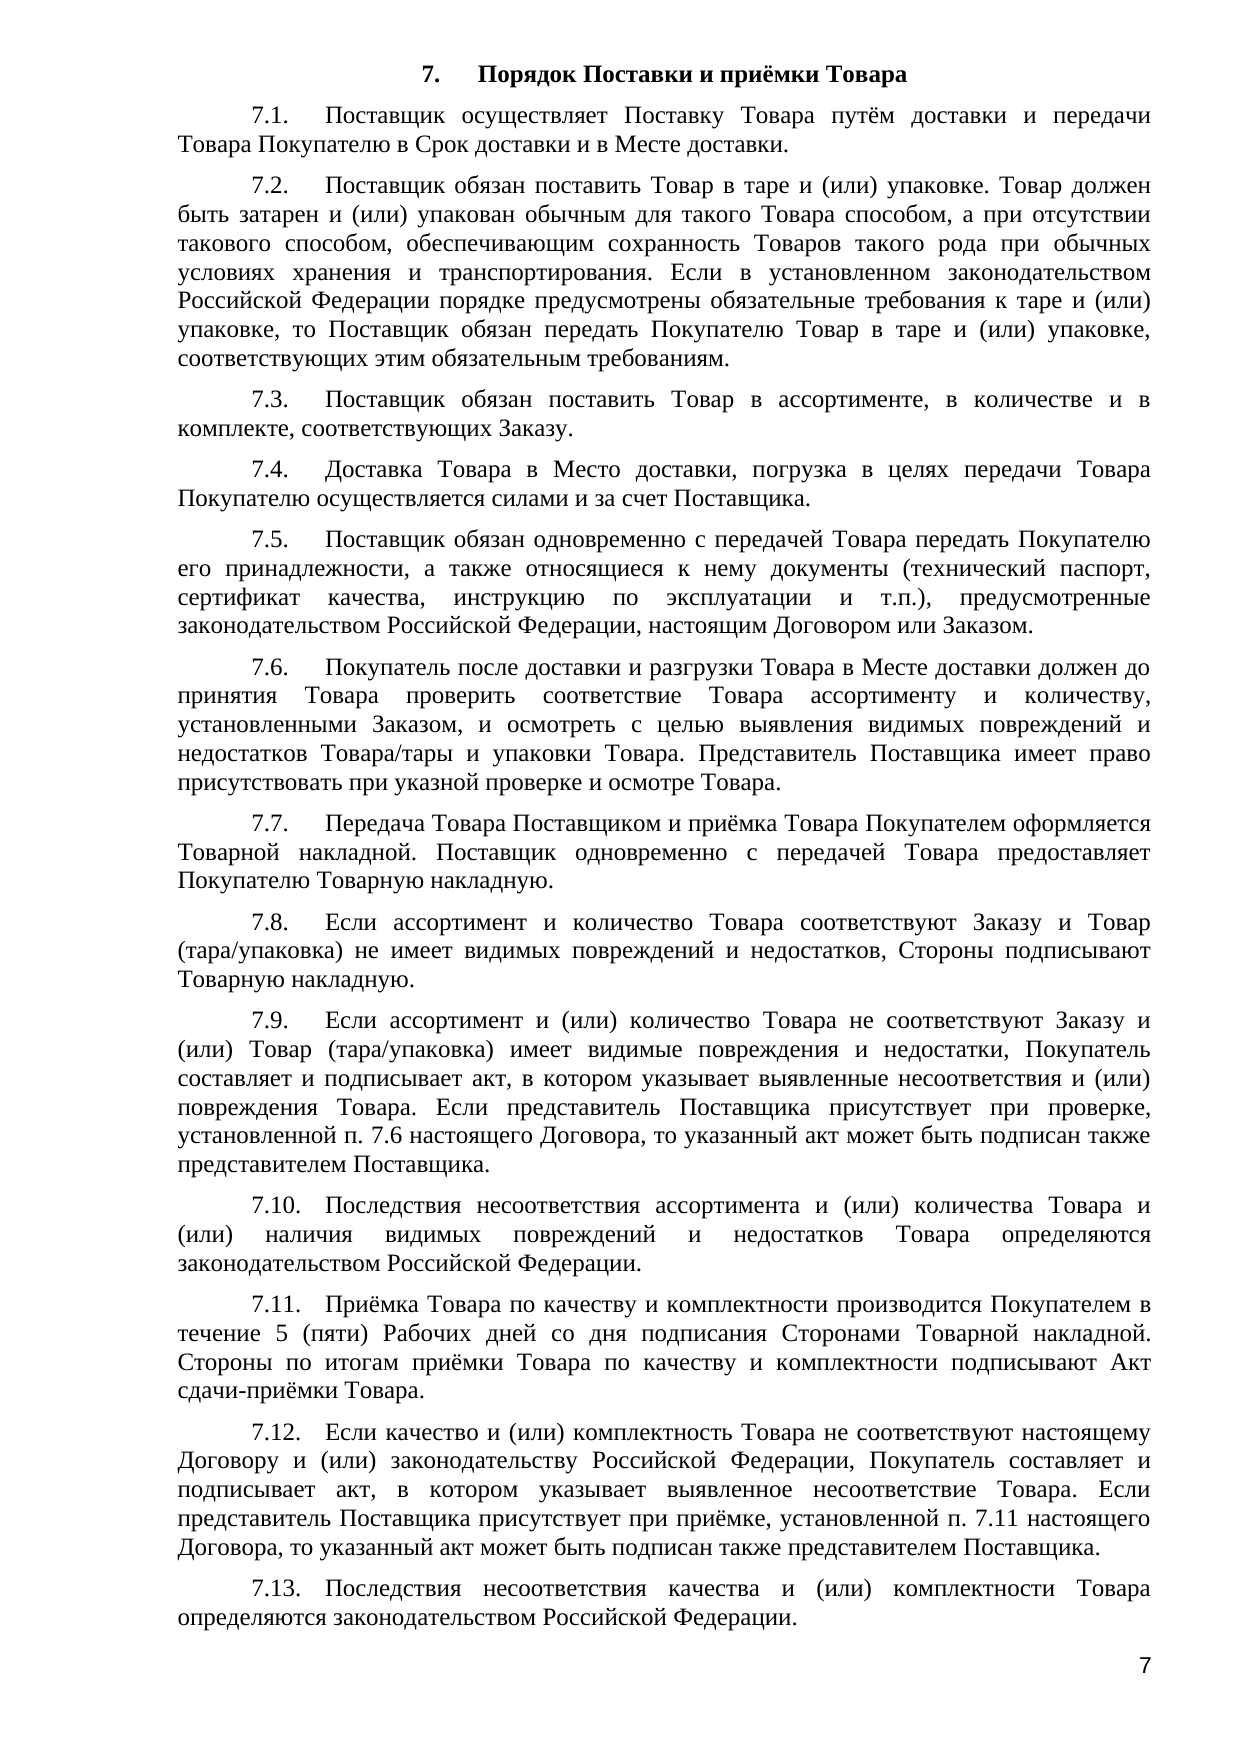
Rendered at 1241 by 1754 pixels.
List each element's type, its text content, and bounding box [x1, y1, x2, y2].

list Приёмка Товара по качеству и комплектности производится Покупателем в течение 5 (пяти) Рабочих дней со дня подписания Сторонами Товарной накладной. Стороны по итогам приёмки Товара по качеству и комплектности подписывают Акт сдачи-приёмки Товара. [177, 1289, 1152, 1404]
list Поставщик обязан одновременно с передачей Товара передать Покупателю его принадлежности, а также относящиеся к нему документы (технический паспорт, сертификат качества, инструкцию по эксплуатации и т.п.), предусмотренные законодательством Российской Федерации, настоящим Договором или Заказом. [177, 524, 1152, 639]
list Последствия несоответствия качества и (или) комплектности Товара определяются законодательством Российской Федерации. [177, 1573, 1152, 1630]
list Доставка Товара в Место доставки, погрузка в целях передачи Товара Покупателю осуществляется силами и за счет Поставщика. [177, 454, 1152, 512]
list Если ассортимент и количество Товара соответствуют Заказу и Товар (тара/упаковка) не имеет видимых повреждений и недостатков, Стороны подписывают Товарную накладную. [177, 907, 1152, 993]
list Если ассортимент и (или) количество Товара не соответствуют Заказу и (или) Товар (тара/упаковка) имеет видимые повреждения и недостатки, Покупатель составляет и подписывает акт, в котором указывает выявленные несоответствия и (или) повреждения Товара. Если представитель Поставщика присутствует при проверке, установленной п. 7.6 настоящего Договора, то указанный акт может быть подписан также представителем Поставщика. [177, 1005, 1152, 1178]
list Поставщик обязан поставить Товар в ассортименте, в количестве и в комплекте, соответствующих Заказу. [177, 384, 1152, 442]
list Порядок Поставки и приёмки Товара [177, 59, 1152, 88]
list Поставщик осуществляет Поставку Товара путём доставки и передачи Товара Покупателю в Срок доставки и в Месте доставки. [177, 100, 1152, 158]
list Если качество и (или) комплектность Товара не соответствуют настоящему Договору и (или) законодательству Российской Федерации, Покупатель составляет и подписывает акт, в котором указывает выявленное несоответствие Товара. Если представитель Поставщика присутствует при приёмке, установленной п. 7.11 настоящего Договора, то указанный акт может быть подписан также представителем Поставщика. [177, 1417, 1152, 1560]
list Поставщик обязан поставить Товар в таре и (или) упаковке. Товар должен быть затарен и (или) упакован обычным для такого Товара способом, а при отсутствии такового способом, обеспечивающим сохранность Товаров такого рода при обычных условиях хранения и транспортирования. Если в установленном законодательством Российской Федерации порядке предусмотрены обязательные требования к таре и (или) упаковке, то Поставщик обязан передать Покупателю Товар в таре и (или) упаковке, соответствующих этим обязательным требованиям. [177, 170, 1152, 372]
list Последствия несоответствия ассортимента и (или) количества Товара и (или) наличия видимых повреждений и недостатков Товара определяются законодательством Российской Федерации. [177, 1190, 1152, 1277]
list Покупатель после доставки и разгрузки Товара в Месте доставки должен до принятия Товара проверить соответствие Товара ассортименту и количеству, установленными Заказом, и осмотреть с целью выявления видимых повреждений и недостатков Товара/тары и упаковки Товара. Представитель Поставщика имеет право присутствовать при указной проверке и осмотре Товара. [177, 652, 1152, 795]
list Передача Товара Поставщиком и приёмка Товара Покупателем оформляется Товарной накладной. Поставщик одновременно с передачей Товара предоставляет Покупателю Товарную накладную. [177, 808, 1152, 894]
